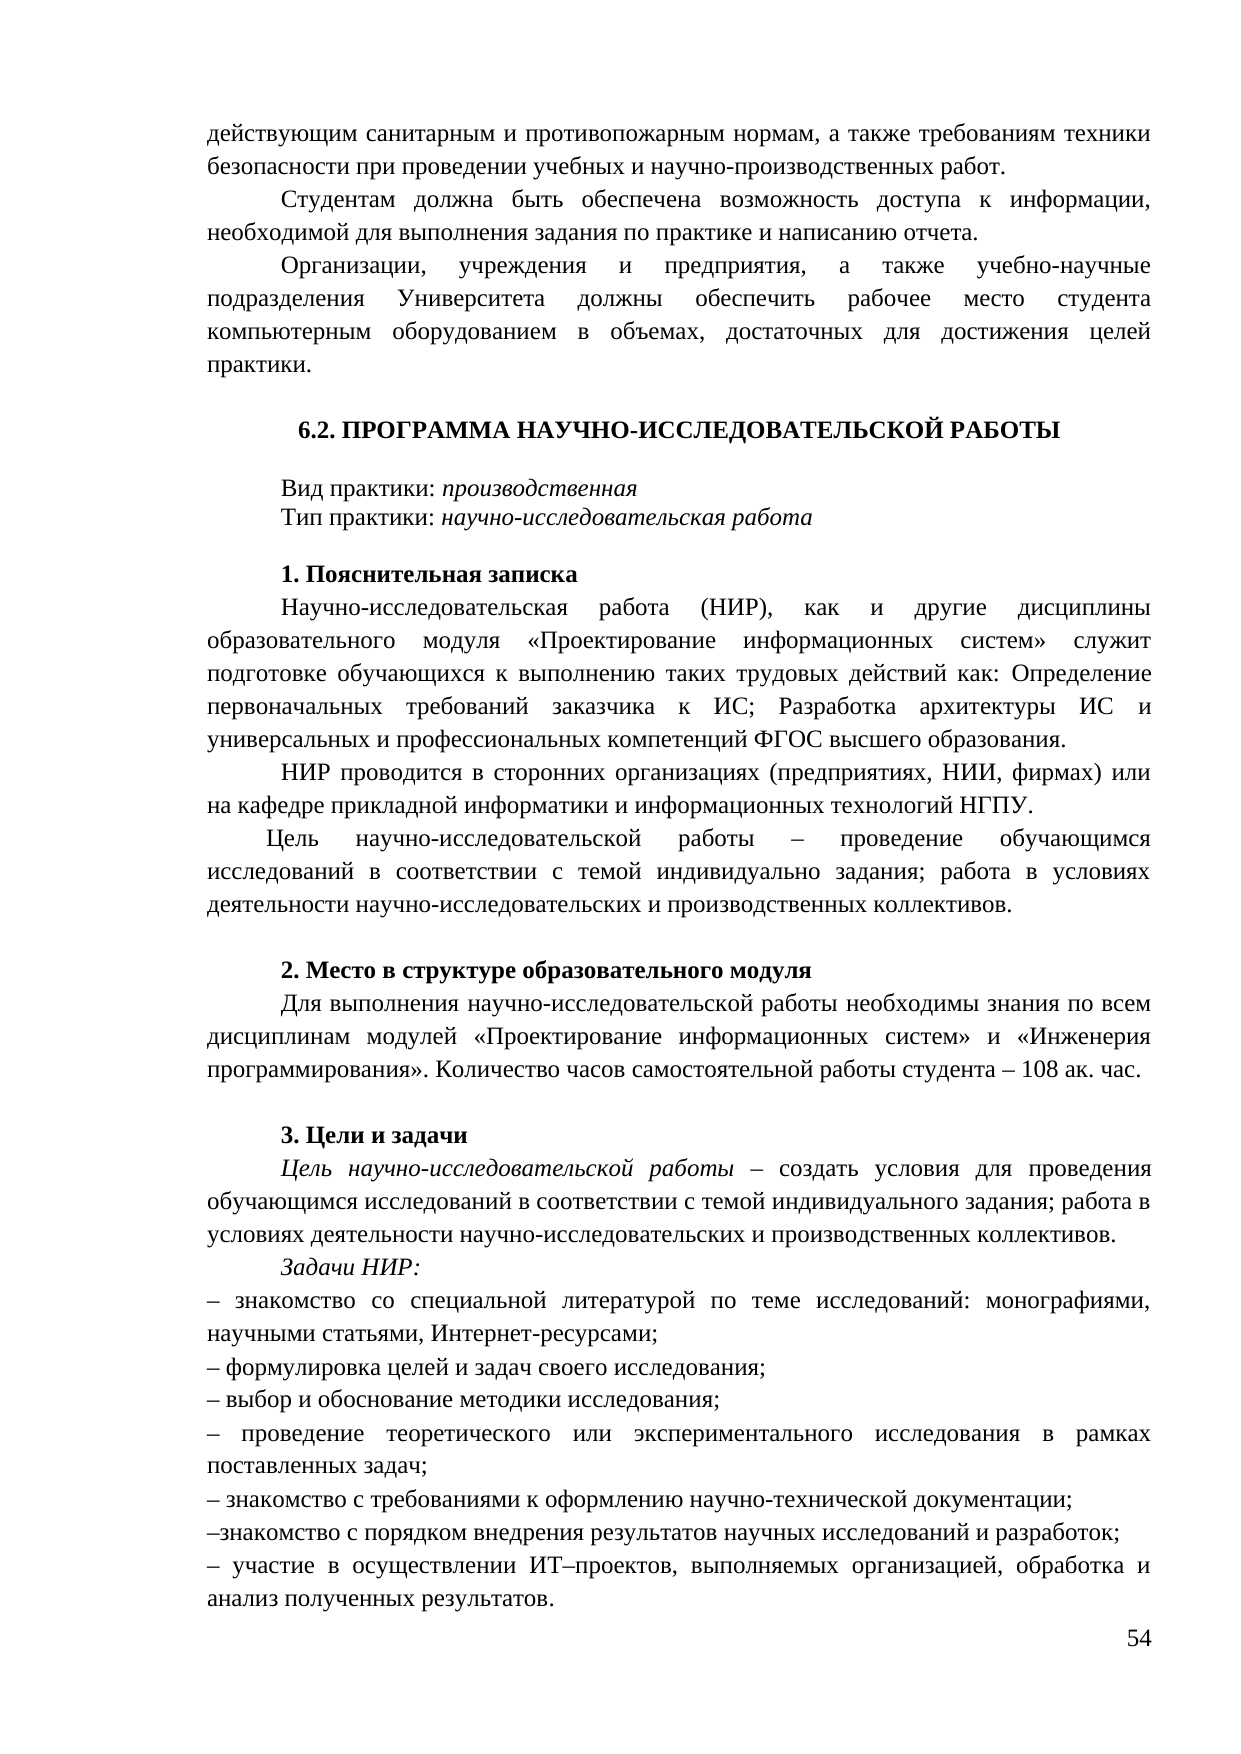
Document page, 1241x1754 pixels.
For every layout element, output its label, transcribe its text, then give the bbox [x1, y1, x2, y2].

text – выбор и обоснование методики исследования; [207, 1384, 1152, 1413]
text Тип практики: научно-исследовательская работа [207, 502, 1152, 530]
text – знакомство с требованиями к оформлению научно-технической документации; [207, 1484, 1152, 1512]
text – участие в осуществлении ИТ–проектов, выполняемых организацией, обработка и анализ полученных результатов. [207, 1550, 1152, 1611]
text 6.2. ПРОГРАММА научно-исследовательской работы [207, 415, 1152, 444]
text Цель научно-исследовательской работы – создать условия для проведения обучающимся исследований в соответствии с темой индивидуального задания; работа в условиях деятельности научно-исследовательских и производственных коллективов. [207, 1153, 1152, 1248]
text – проведение теоретического или экспериментального исследования в рамках поставленных задач; [207, 1418, 1152, 1479]
text 1. Пояснительная записка [207, 559, 1152, 588]
text Для выполнения научно-исследовательской работы необходимы знания по всем дисциплинам модулей «Проектирование информационных систем» и «Инженерия программирования». Количество часов самостоятельной работы студента – 108 ак. час. [207, 988, 1152, 1083]
text НИР проводится в сторонних организациях (предприятиях, НИИ, фирмах) или на кафедре прикладной информатики и информационных технологий НГПУ. [207, 757, 1152, 819]
text Научно-исследовательская работа (НИР), как и другие дисциплины образовательного модуля «Проектирование информационных систем» служит подготовке обучающихся к выполнению таких трудовых действий как: Определение первоначальных требований заказчика к ИС; Разработка архитектуры ИС и универсальных и профессиональных компетенций ФГОС высшего образования. [207, 592, 1152, 753]
text –знакомство с порядком внедрения результатов научных исследований и разработок; [207, 1517, 1152, 1545]
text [207, 118, 1152, 180]
text – знакомство со специальной литературой по теме исследований: монографиями, научными статьями, Интернет-ресурсами; [207, 1286, 1152, 1347]
text Цель научно-исследовательской работы – проведение обучающимся исследований в соответствии с темой индивидуально задания; работа в условиях деятельности научно-исследовательских и производственных коллективов. [207, 823, 1152, 918]
text Студентам должна быть обеспечена возможность доступа к информации, необходимой для выполнения задания по практике и написанию отчета. [207, 184, 1152, 246]
text Организации, учреждения и предприятия, а также учебно-научные подразделения Университета должны обеспечить рабочее место студента компьютерным оборудованием в объемах, достаточных для достижения целей практики. [207, 250, 1152, 378]
text Вид практики: производственная [207, 473, 1152, 502]
text Задачи НИР: [207, 1252, 1152, 1281]
text 2. Место в структуре образовательного модуля [207, 955, 1152, 984]
text – формулировка целей и задач своего исследования; [207, 1352, 1152, 1380]
text 3. Цели и задачи [207, 1120, 1152, 1149]
